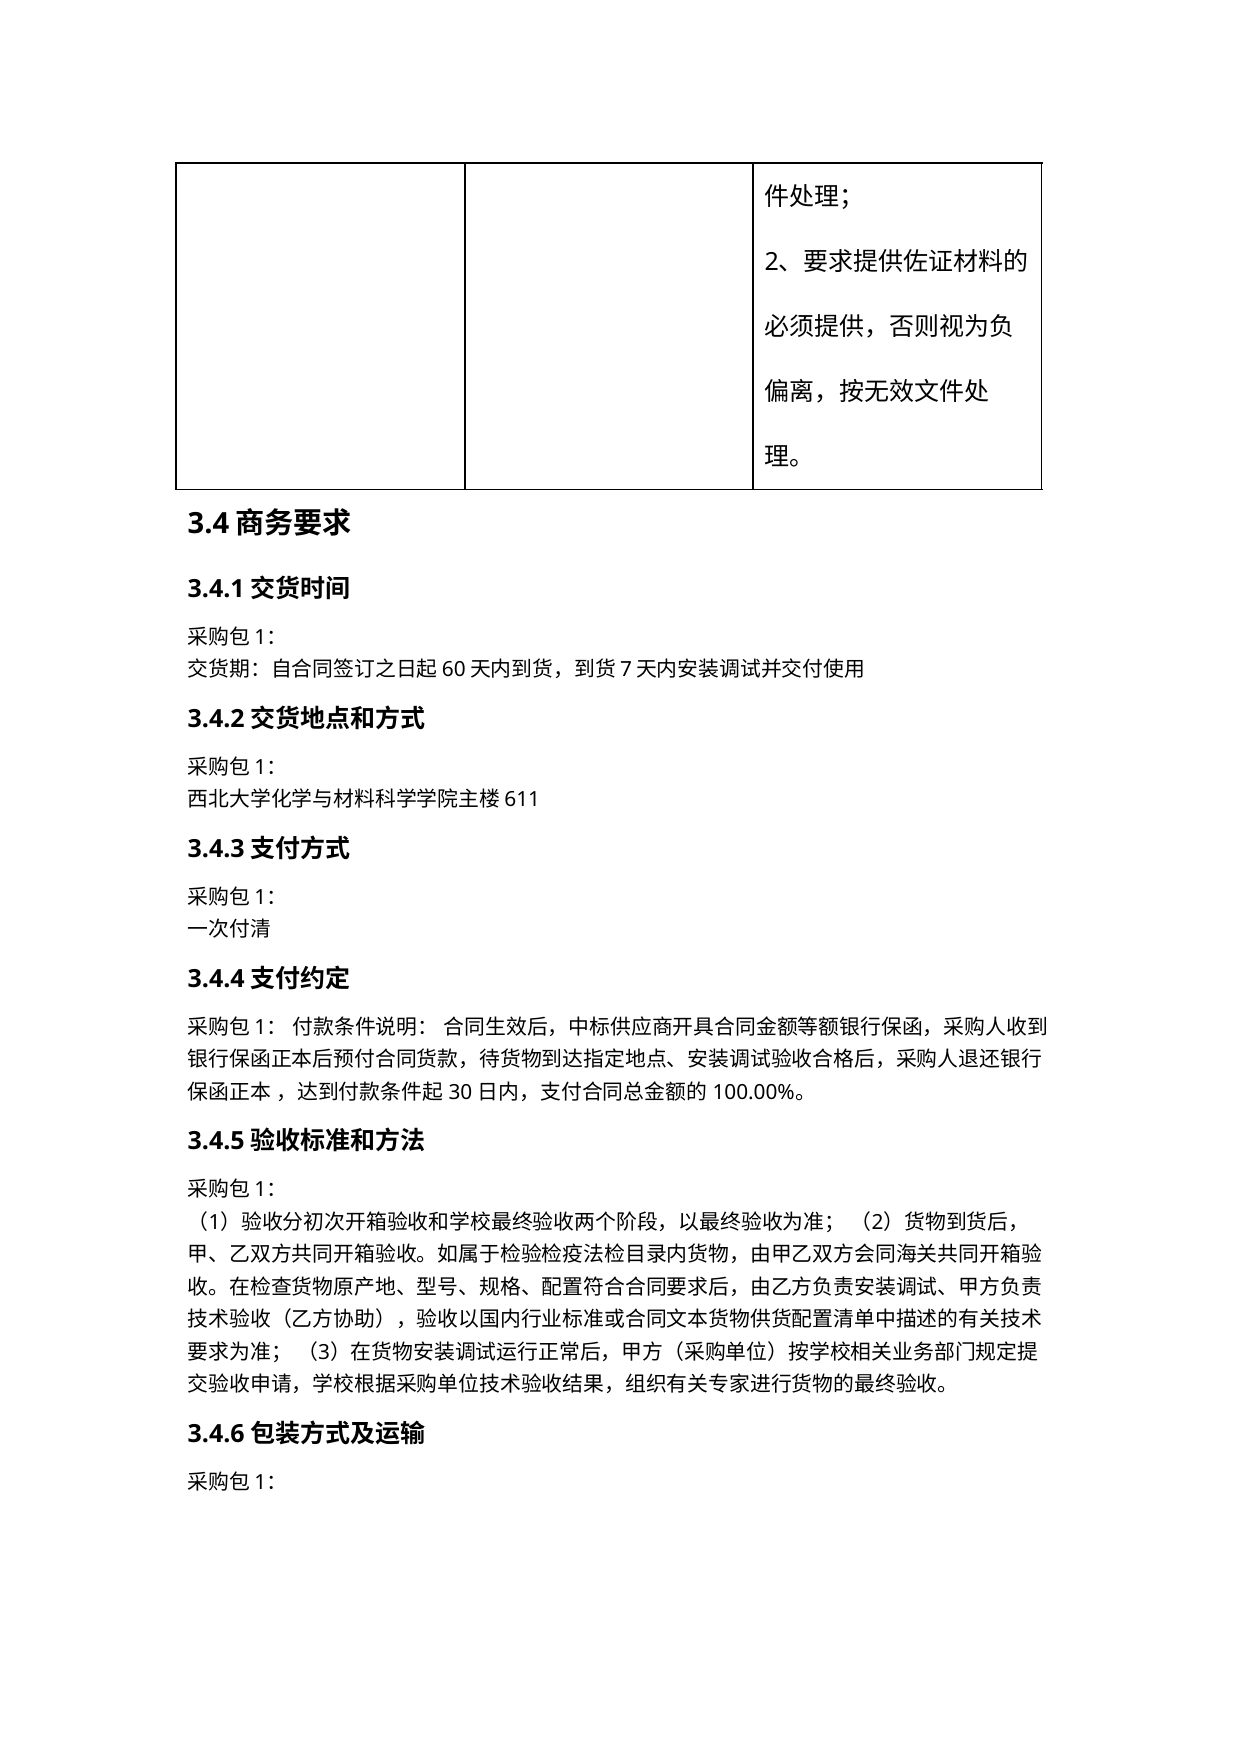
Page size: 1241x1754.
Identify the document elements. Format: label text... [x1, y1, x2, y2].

text 采购包1： [187, 620, 1053, 653]
text 采购包1： 付款条件说明： 合同生效后，中标供应商开具合同金额等额银行保函，采购人收到银行保函正本后预付合同货款，待货物到达指定地点、安装调试验收合格后，采购人退还银行保函正本 ，达到付款条件起 30 日内，支付合同总金额的 100.00%。 [187, 1010, 1053, 1108]
text 3.4.3支付方式 [187, 815, 1053, 880]
text 一次付清 [187, 913, 1053, 945]
text 采购包1： [187, 1173, 1053, 1205]
text （1）验收分初次开箱验收和学校最终验收两个阶段，以最终验收为准； （2）货物到货后，甲、乙双方共同开箱验收。如属于检验检疫法检目录内货物，由甲乙双方会同海关共同开箱验收。在检查货物原产地、型号、规格、配置符合合同要求后，由乙方负责安装调试、甲方负责技术验收（乙方协助），验收以国内行业标准或合同文本货物供货配置清单中描述的有关技术要求为准； （3）在货物安装调试运行正常后，甲方（采购单位）按学校相关业务部门规定提交验收申请，学校根据采购单位技术验收结果，组织有关专家进行货物的最终验收。 [187, 1205, 1053, 1400]
text 3.4商务要求 [187, 490, 1053, 555]
text 采购包1： [187, 1465, 1053, 1498]
text 3.4.6包装方式及运输 [187, 1400, 1053, 1465]
text 3.4.1交货时间 [187, 555, 1053, 620]
text 采购包1： [187, 880, 1053, 913]
table_cell 7 [177, 164, 464, 488]
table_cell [754, 164, 1041, 488]
text 西北大学化学与材料科学学院主楼611 [187, 783, 1053, 815]
text 3.4.2交货地点和方式 [187, 685, 1053, 750]
text 采购包1： [187, 750, 1053, 783]
text 3.4.5验收标准和方法 [187, 1108, 1053, 1173]
table_cell [466, 164, 752, 488]
text 3.4.4支付约定 [187, 945, 1053, 1010]
text 交货期：自合同签订之日起60天内到货，到货7天内安装调试并交付使用 [187, 653, 1053, 685]
